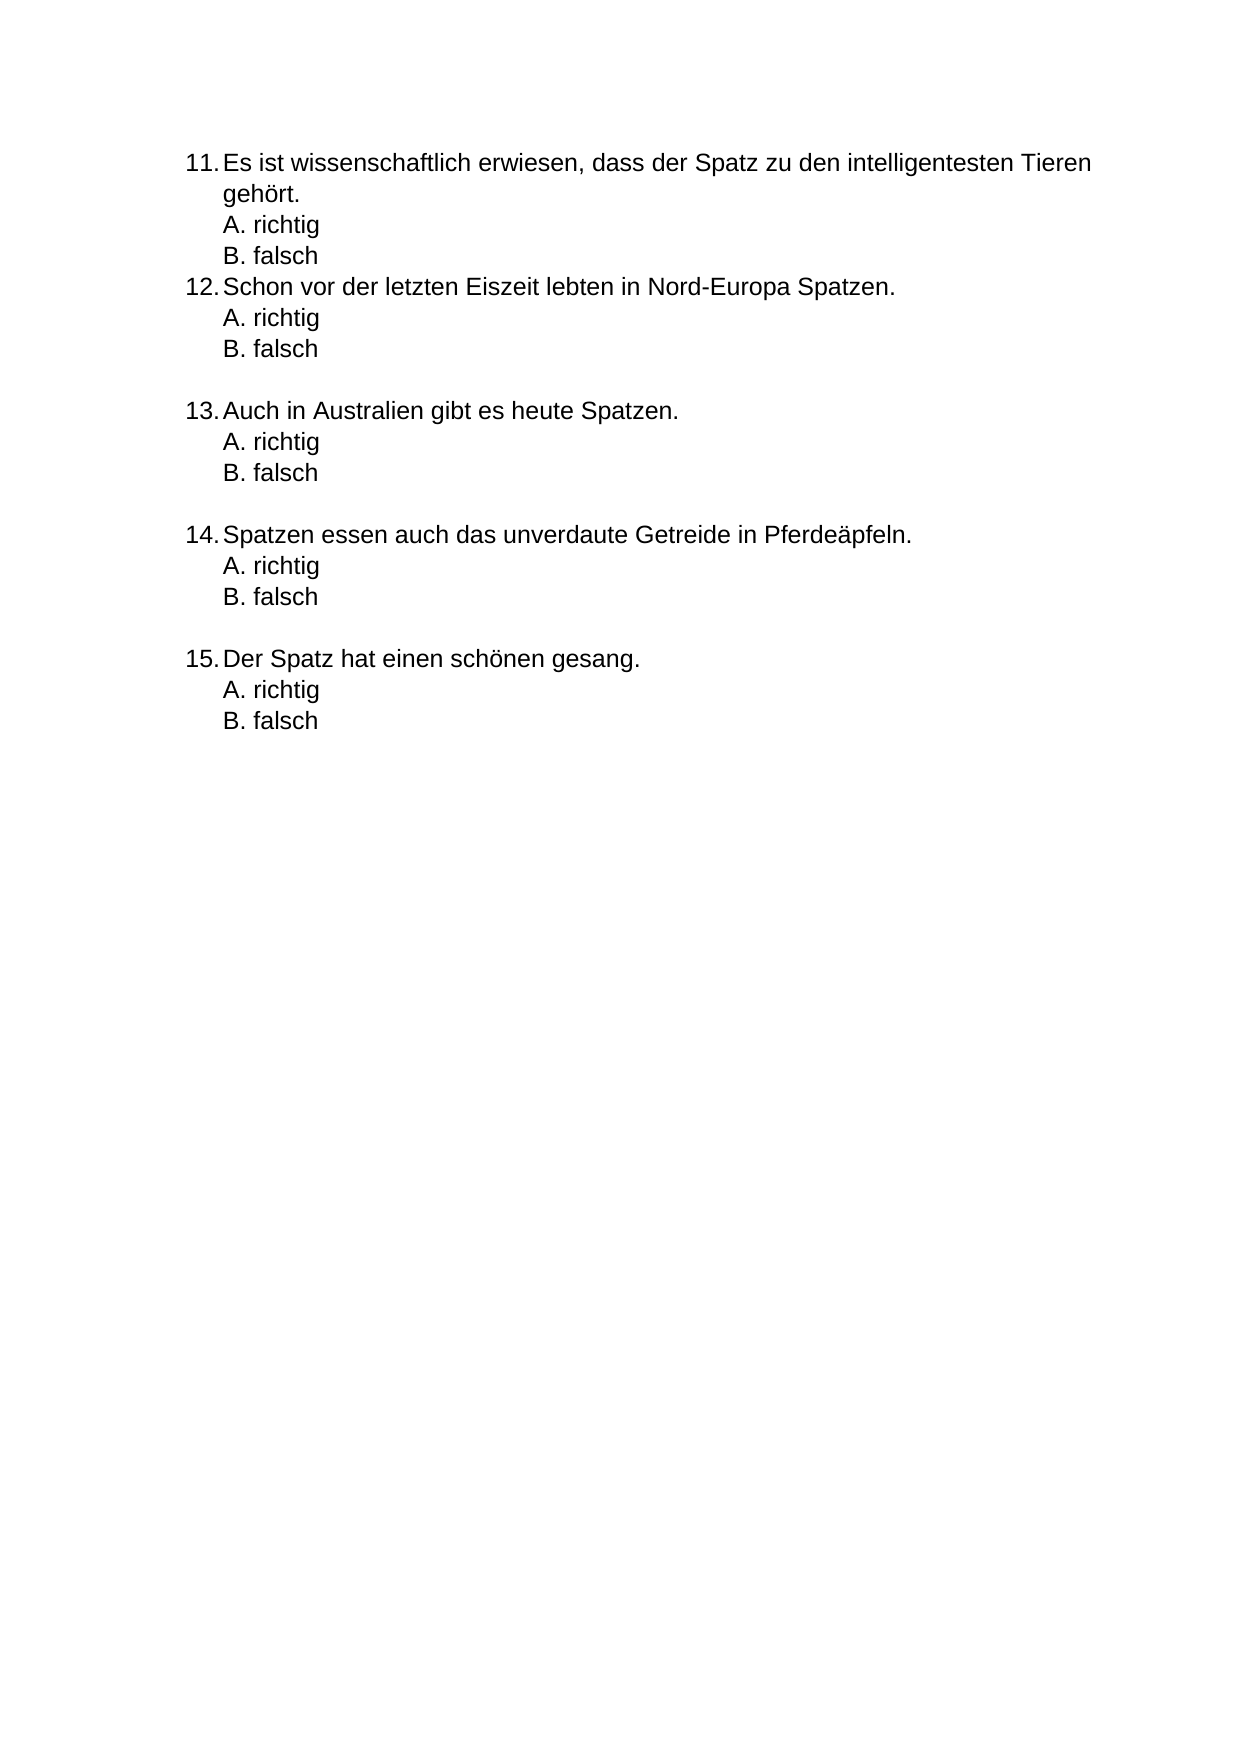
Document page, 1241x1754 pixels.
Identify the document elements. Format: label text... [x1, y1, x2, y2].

list Schon vor der letzten Eiszeit lebten in Nord-Europa Spatzen. A. richtig B. falsch [185, 272, 1093, 363]
list Es ist wissenschaftlich erwiesen, dass der Spatz zu den intelligentesten Tieren gehört. A. richtig B. falsch [185, 148, 1093, 269]
list Der Spatz hat einen schönen gesang. A. richtig B. falsch [185, 644, 1093, 735]
list Spatzen essen auch das unverdaute Getreide in Pferdeäpfeln. A. richtig B. falsch [185, 520, 1093, 611]
list Auch in Australien gibt es heute Spatzen. A. richtig B. falsch [185, 396, 1093, 487]
